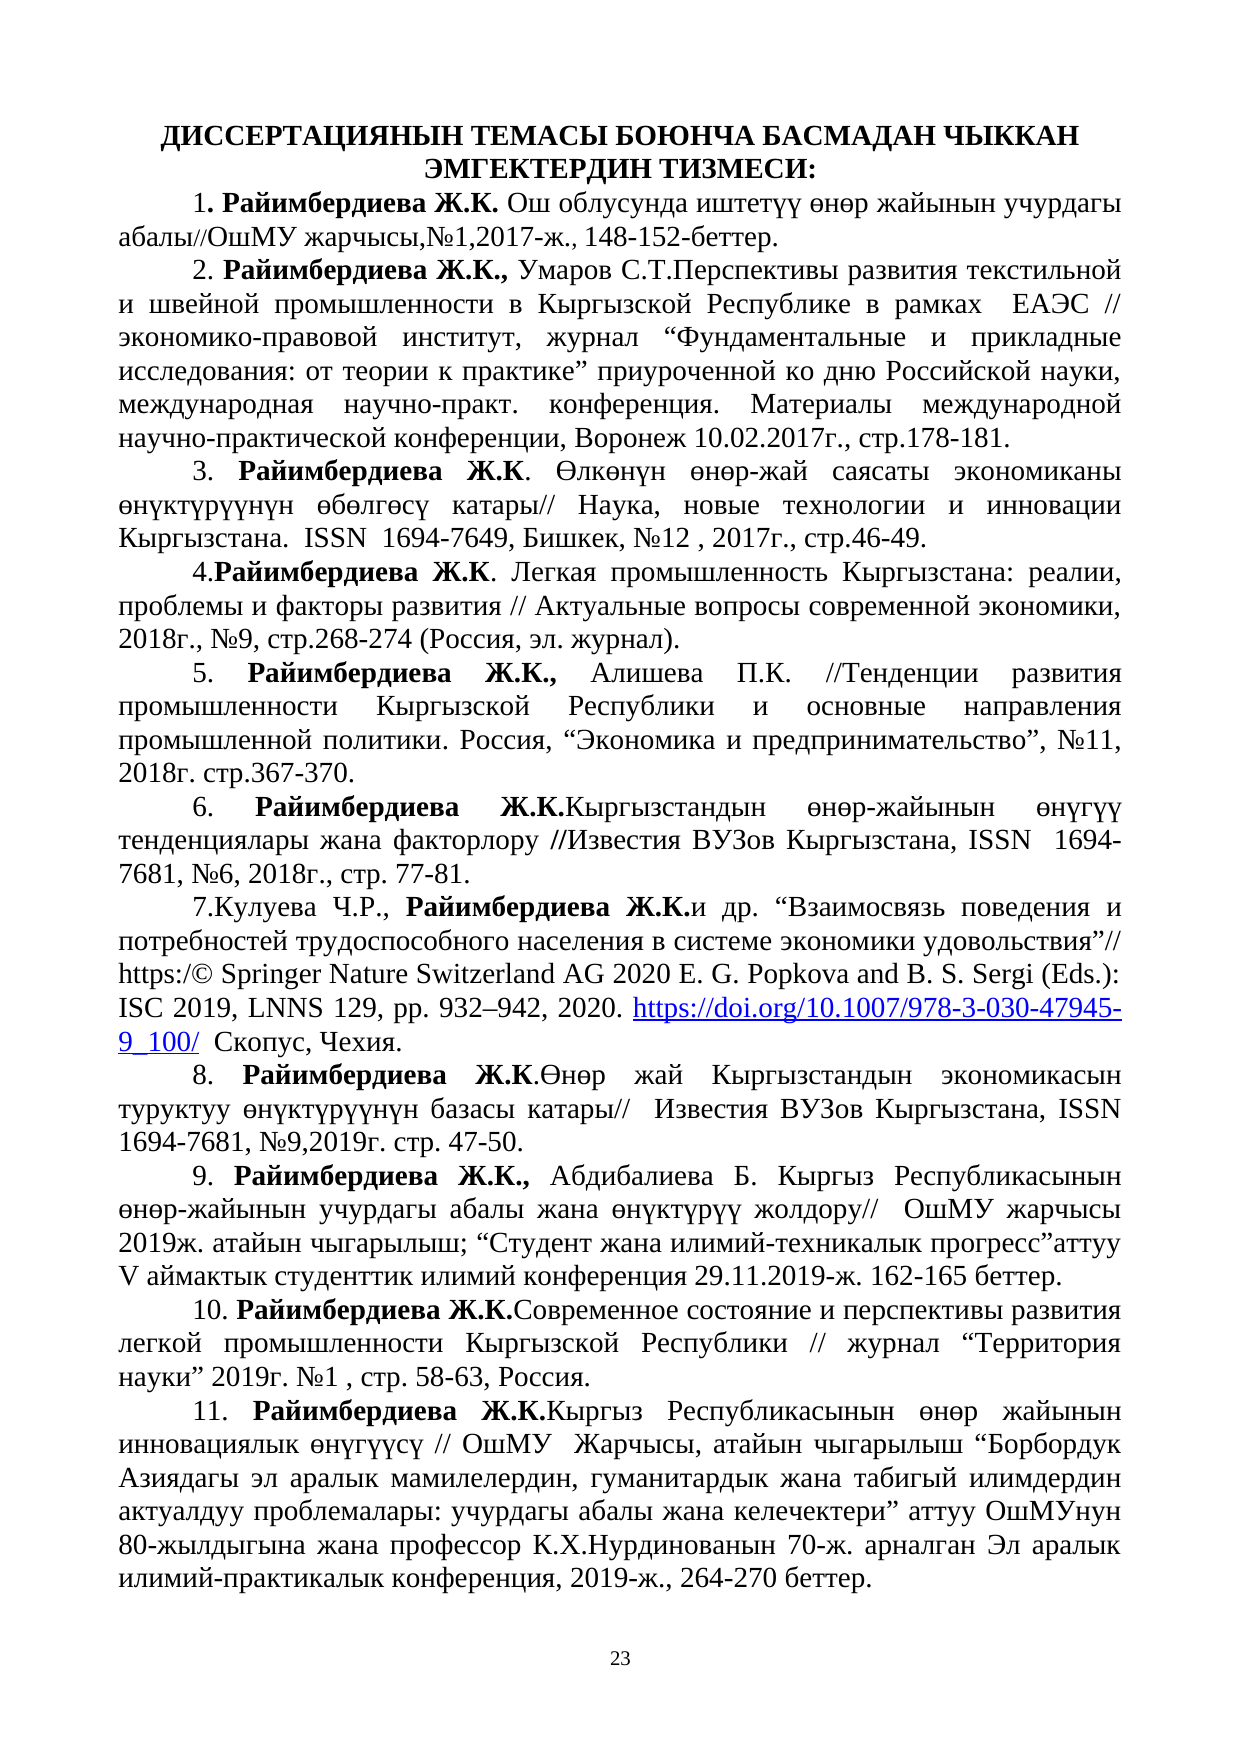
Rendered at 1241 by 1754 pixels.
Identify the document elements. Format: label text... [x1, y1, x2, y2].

text 10. Райимбердиева Ж.К.Современное состояние и перспективы развития легкой промышленности Кыргызской Республики // журнал “Территория науки” 2019г. №1 , стр. 58-63, Россия. [118, 1292, 1122, 1393]
text 4.Райимбердиева Ж.К. Легкая промышленность Кыргызстана: реалии, проблемы и факторы развития // Актуальные вопросы современной экономики, 2018г., №9, стр.268-274 (Россия, эл. журнал). [118, 554, 1122, 655]
text 5. Райимбердиева Ж.К., Алишева П.К. //Тенденции развития промышленности Кыргызской Республики и основные направления промышленной политики. Россия, “Экономика и предпринимательство”, №11, 2018г. стр.367-370. [118, 655, 1122, 789]
text 7.Кулуева Ч.Р., Райимбердиева Ж.К.и др. “Взаимосвязь поведения и потребностей трудоспособного населения в системе экономики удовольствия”// https:/© Springer Nature Switzerland AG 2020 E. G. Popkova and B. S. Sergi (Eds.): ISC 2019, LNNS 129, pp. 932–942, 2020. https://doi.org/10.1007/978-3-030-47945-9_100/ Скопус, Чехия. [118, 889, 1122, 1057]
text 8. Райимбердиева Ж.К.Өнөр жай Кыргызстандын экономикасын туруктуу өнүктүрүүнүн базасы катары// Известия ВУЗов Кыргызстана, ISSN 1694-7681, №9,2019г. стр. 47-50. [118, 1057, 1122, 1158]
text 11. Райимбердиева Ж.К.Кыргыз Республикасынын өнөр жайынын инновациялык өнүгүүсү // ОшМУ Жарчысы, атайын чыгарылыш “Борбордук Азиядагы эл аралык мамилелердин, гуманитардык жана табигый илимдердин актуалдуу проблемалары: учурдагы абалы жана келечектери” аттуу ОшМУнун 80-жылдыгына жана профессор К.Х.Нурдинованын 70-ж. арналган Эл аралык илимий-практикалык конференция, 2019-ж., 264-270 беттер. [118, 1393, 1122, 1594]
text ДИССЕРТАЦИЯНЫН ТЕМАСЫ БОЮНЧА БАСМАДАН ЧЫККАН ЭМГЕКТЕРДИН ТИЗМЕСИ: [118, 118, 1122, 185]
text 2. Райимбердиева Ж.К., Умаров С.Т.Перспективы развития текстильной и швейной промышленности в Кыргызской Республике в рамках ЕАЭС // экономико-правовой институт, журнал “Фундаментальные и прикладные исследования: от теории к практике” приуроченной ко дню Российской науки, международная научно-практ. конференция. Материалы международной научно-практической конференции, Воронеж 10.02.2017г., стр.178-181. [118, 252, 1122, 453]
text 3. Райимбердиева Ж.К. Өлкөнүн өнөр-жай саясаты экономиканы өнүктүрүүнүн өбөлгөсү катары// Наука, новые технологии и инновации Кыргызстана. ISSN 1694-7649, Бишкек, №12 , 2017г., стр.46-49. [118, 453, 1122, 554]
text 1. Райимбердиева Ж.К. Ош облусунда иштетүү өнөр жайынын учурдагы абалы//ОшМУ жарчысы,№1,2017-ж., 148-152-беттер. [118, 185, 1122, 252]
text 6. Райимбердиева Ж.К.Кыргызстандын өнөр-жайынын өнүгүү тенденциялары жана факторлору //Известия ВУЗов Кыргызстана, ISSN 1694-7681, №6, 2018г., стр. 77-81. [118, 789, 1122, 889]
text 9. Райимбердиева Ж.К., Абдибалиева Б. Кыргыз Республикасынын өнөр-жайынын учурдагы абалы жана өнүктүрүү жолдору// ОшМУ жарчысы 2019ж. атайын чыгарылыш; “Студент жана илимий-техникалык прогресс”аттуу V аймактык студенттик илимий конференция 29.11.2019-ж. 162-165 беттер. [118, 1158, 1122, 1292]
